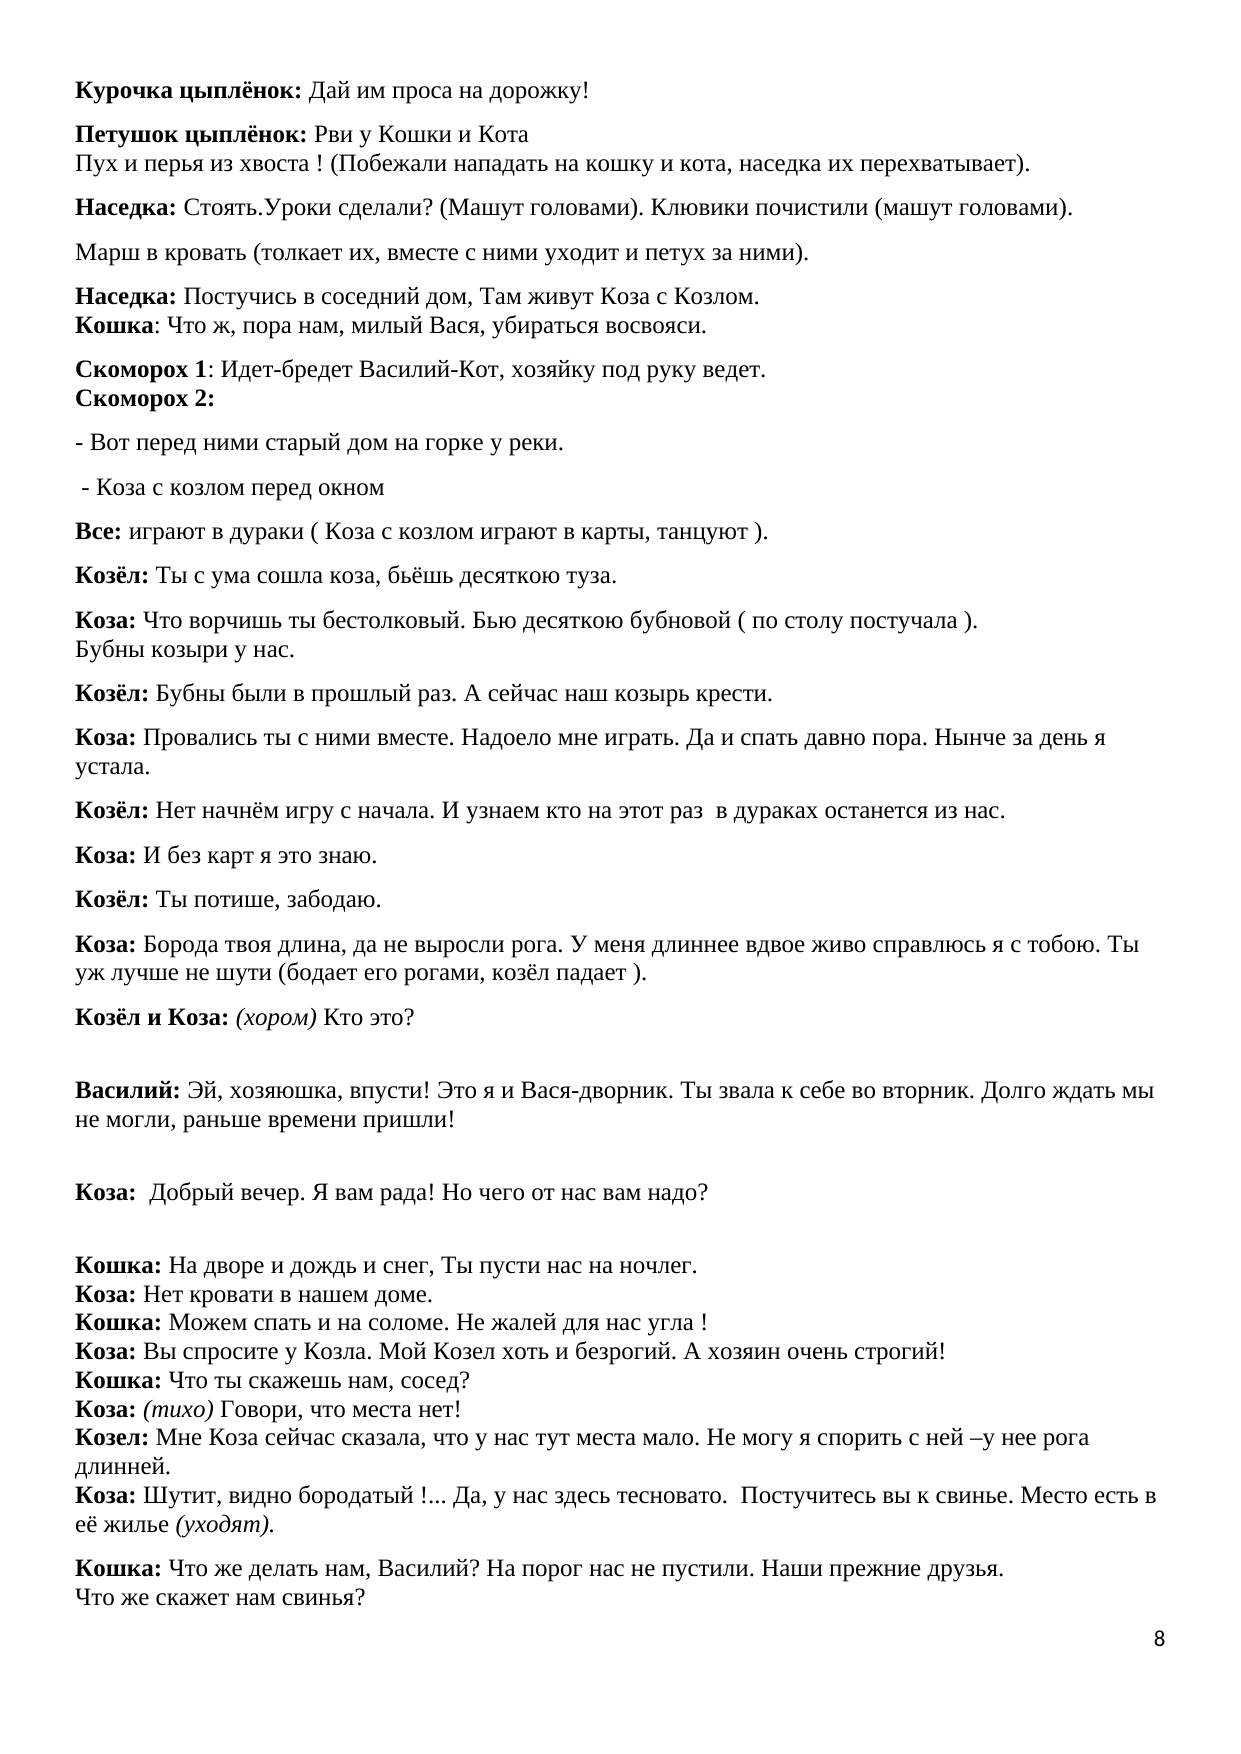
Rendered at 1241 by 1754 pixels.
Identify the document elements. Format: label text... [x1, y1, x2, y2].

text Наседка: Постучись в соседний дом, Там живут Коза с Козлом. Кошка: Что ж, пора нам, милый Вася, убираться восвояси. [75, 281, 1165, 339]
text Наседка: Стоять.Уроки сделали? (Машут головами). Клювики почистили (машут головами). [75, 192, 1165, 221]
text Кошка: На дворе и дождь и снег, Ты пусти нас на ночлег. Коза: Нет кровати в нашем доме. Кошка: Можем спать и на соломе. Не жалей для нас угла ! Коза: Вы спросите у Козла. Мой Козел хоть и безрогий. А хозяин очень строгий! Кошка: Что ты скажешь нам, сосед? Коза: (тихо) Говори, что места нет! Козел: Мне Коза сейчас сказала, что у нас тут места мало. Не могу я спорить с ней –у нее рога длинней. Коза: Шутит, видно бородатый !... Да, у нас здесь тесновато. Постучитесь вы к свинье. Место есть в её жилье (уходят). [75, 1221, 1165, 1537]
text Коза: Что ворчишь ты бестолковый. Бью десяткою бубновой ( по столу постучала ). Бубны козыри у нас. [75, 605, 1165, 662]
text Козёл и Коза: (хором) Кто это? [75, 1002, 1165, 1031]
text Коза: Провались ты с ними вместе. Надоело мне играть. Да и спать давно пора. Нынче за день я устала. [75, 722, 1165, 780]
text Козёл: Бубны были в прошлый раз. А сейчас наш козырь крести. [75, 678, 1165, 707]
text Коза: Борода твоя длина, да не выросли рога. У меня длиннее вдвое живо справлюсь я с тобою. Ты уж лучше не шути (бодает его рогами, козёл падает ). [75, 929, 1165, 986]
text Коза: Добрый вечер. Я вам рада! Но чего от нас вам надо? [75, 1148, 1165, 1206]
text Петушок цыплёнок: Рви у Кошки и Кота Пух и перья из хвоста ! (Побежали нападать на кошку и кота, наседка их перехватывает). [75, 119, 1165, 177]
text Козёл: Ты с ума сошла коза, бьёшь десяткою туза. [75, 561, 1165, 589]
text - Вот перед ними старый дом на горке у реки. [75, 427, 1165, 456]
text Курочка цыплёнок: Дай им проса на дорожку! [75, 75, 1165, 104]
text Коза: И без карт я это знаю. [75, 840, 1165, 869]
text - Коза с козлом перед окном [75, 472, 1165, 501]
text Все: играют в дураки ( Коза с козлом играют в карты, танцуют ). [75, 516, 1165, 545]
text Василий: Эй, хозяюшка, впусти! Это я и Вася-дворник. Ты звала к себе во вторник. Долго ждать мы не могли, раньше времени пришли! [75, 1046, 1165, 1132]
text Марш в кровать (толкает их, вместе с ними уходит и петух за ними). [75, 237, 1165, 266]
text Козёл: Нет начнём игру с начала. И узнаем кто на этот раз в дураках останется из нас. [75, 796, 1165, 824]
text Козёл: Ты потише, забодаю. [75, 884, 1165, 913]
text Кошка: Что же делать нам, Василий? На порог нас не пустили. Наши прежние друзья. Что же скажет нам свинья? [75, 1553, 1165, 1611]
text Скоморох 1: Идет-бредет Василий-Кот, хозяйку под руку ведет. Скоморох 2: [75, 354, 1165, 412]
